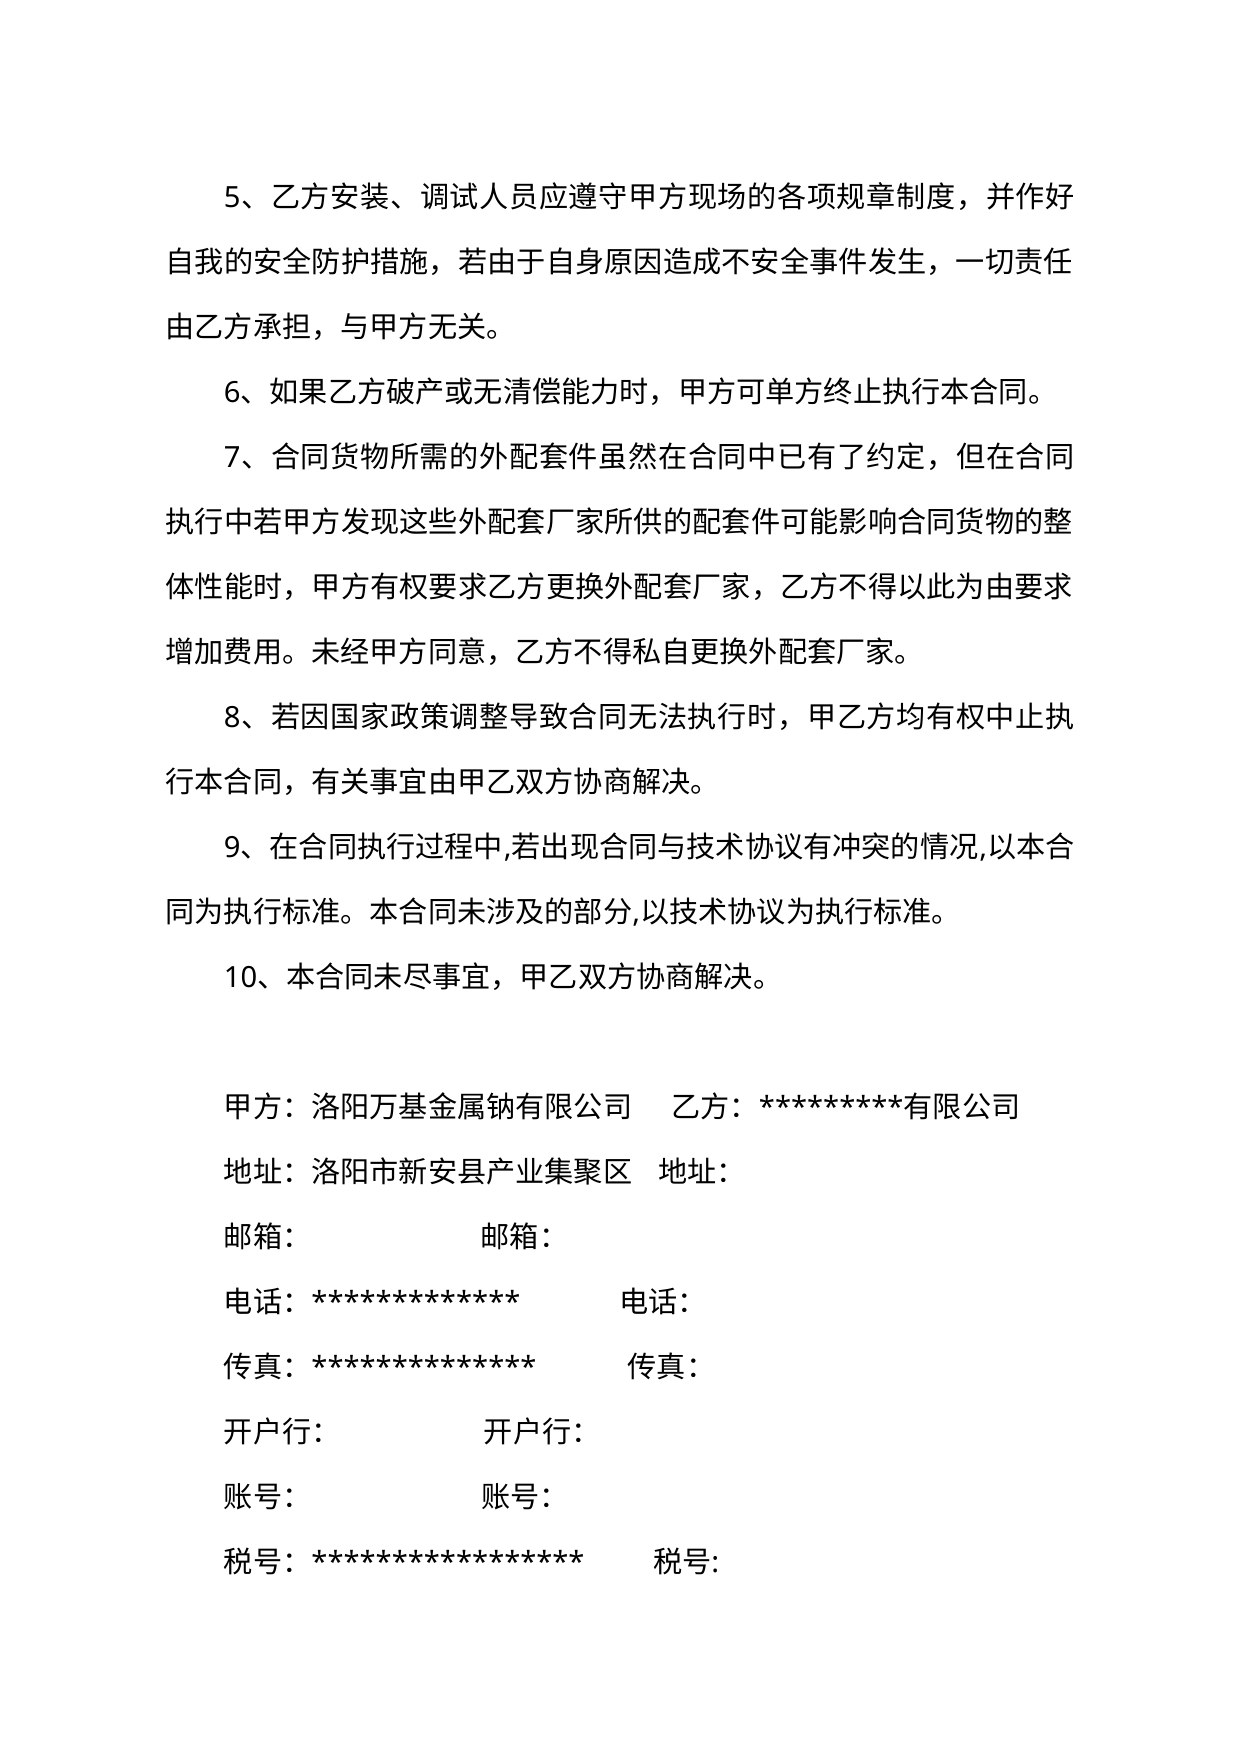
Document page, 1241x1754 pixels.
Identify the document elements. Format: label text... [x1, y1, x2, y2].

text 电话：************* 电话： [165, 1267, 1075, 1332]
text 5、乙方安装、调试人员应遵守甲方现场的各项规章制度，并作好自我的安全防护措施，若由于自身原因造成不安全事件发生，一切责任由乙方承担，与甲方无关。 [165, 162, 1075, 357]
text 8、若因国家政策调整导致合同无法执行时，甲乙方均有权中止执行本合同，有关事宜由甲乙双方协商解决。 [165, 682, 1075, 812]
text 6、如果乙方破产或无清偿能力时，甲方可单方终止执行本合同。 [165, 357, 1075, 422]
text 传真：************** 传真： [165, 1332, 1075, 1397]
text 邮箱： 邮箱： [165, 1202, 1075, 1267]
text 地址：洛阳市新安县产业集聚区 地址： [165, 1137, 1075, 1202]
text 7、合同货物所需的外配套件虽然在合同中已有了约定，但在合同执行中若甲方发现这些外配套厂家所供的配套件可能影响合同货物的整体性能时，甲方有权要求乙方更换外配套厂家，乙方不得以此为由要求增加费用。未经甲方同意，乙方不得私自更换外配套厂家。 [165, 422, 1075, 682]
text 甲方：洛阳万基金属钠有限公司 乙方：*********有限公司 [165, 1072, 1075, 1137]
text 10、本合同未尽事宜，甲乙双方协商解决。 [165, 942, 1075, 1007]
text 9、在合同执行过程中,若出现合同与技术协议有冲突的情况,以本合同为执行标准。本合同未涉及的部分,以技术协议为执行标准。 [165, 812, 1075, 942]
text 账号： 账号： [165, 1462, 1075, 1527]
text 开户行： 开户行： [165, 1397, 1075, 1462]
text 税号：***************** 税号: [165, 1527, 1075, 1592]
